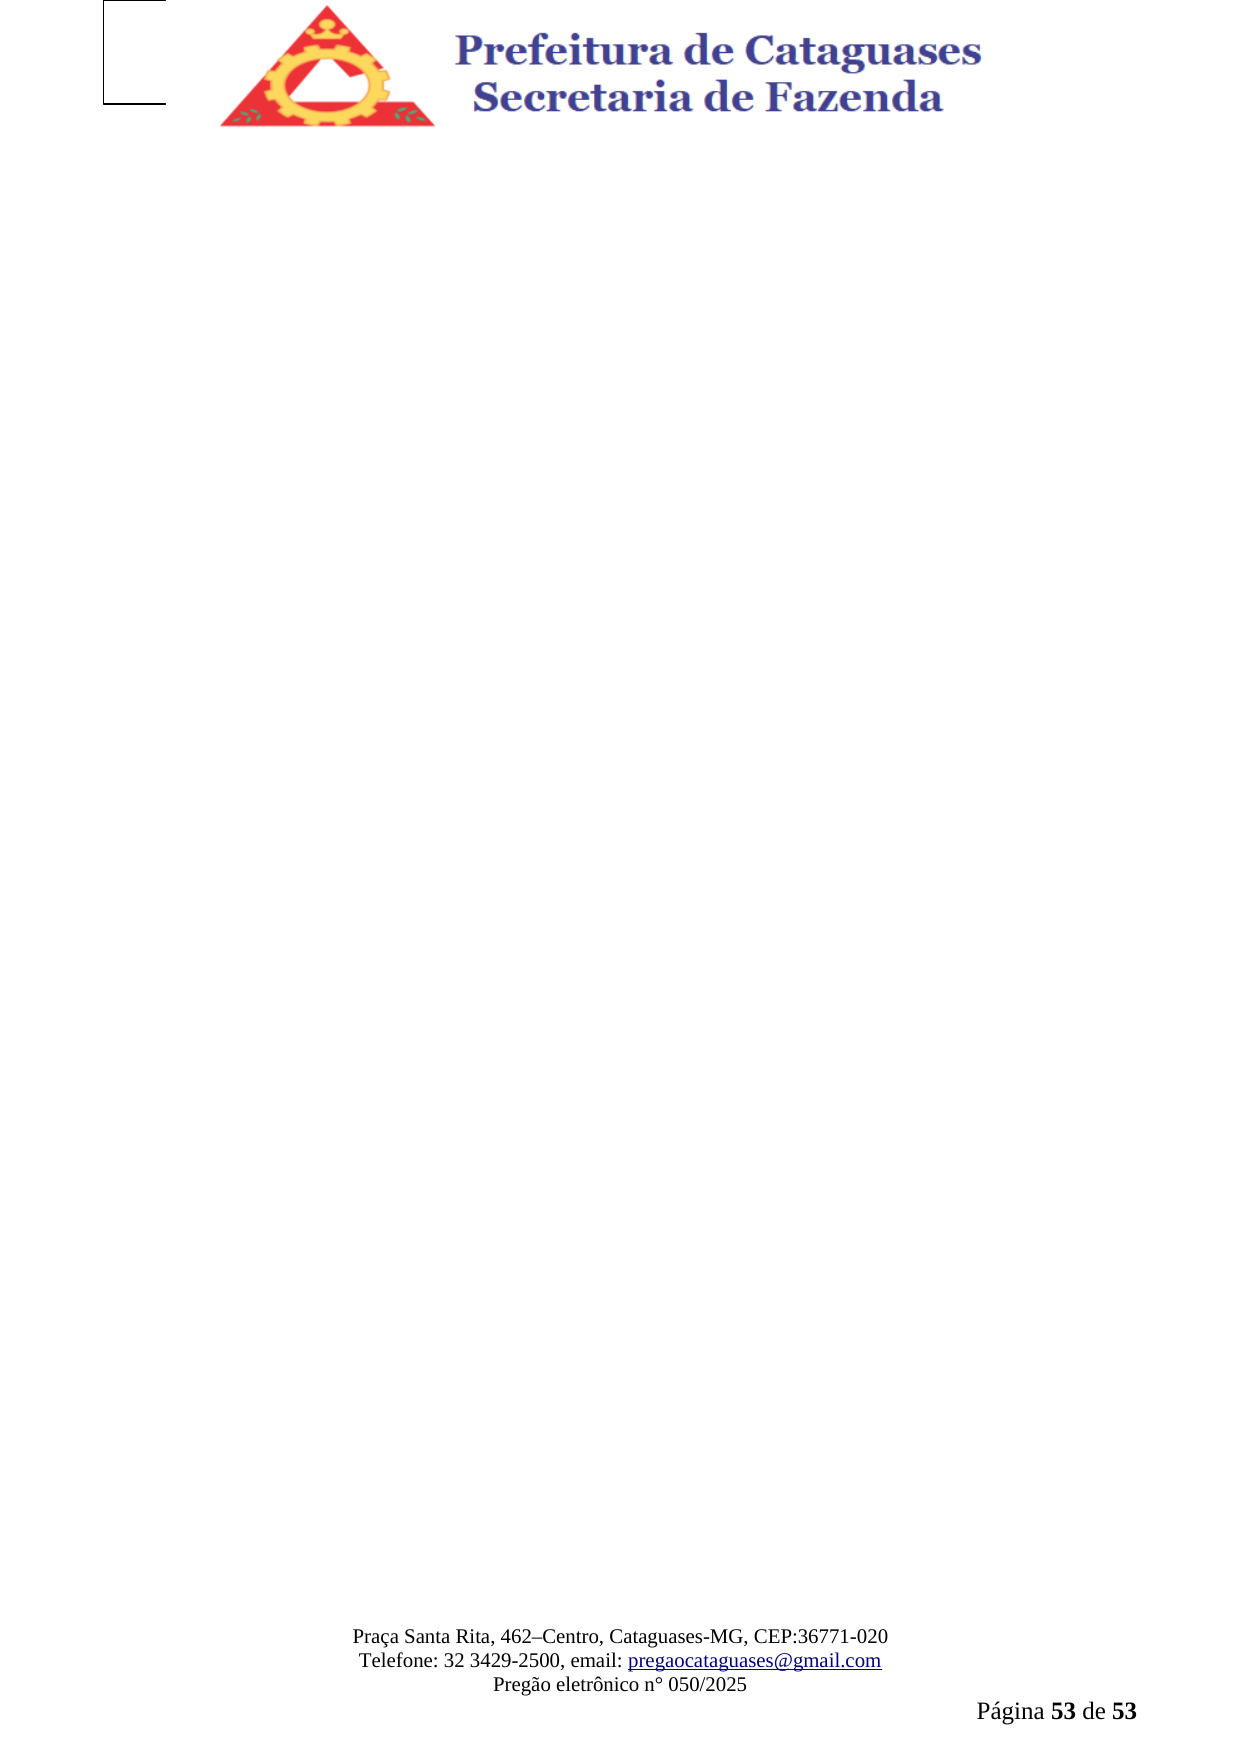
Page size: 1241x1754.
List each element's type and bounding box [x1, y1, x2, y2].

picture [165, 0, 1075, 148]
